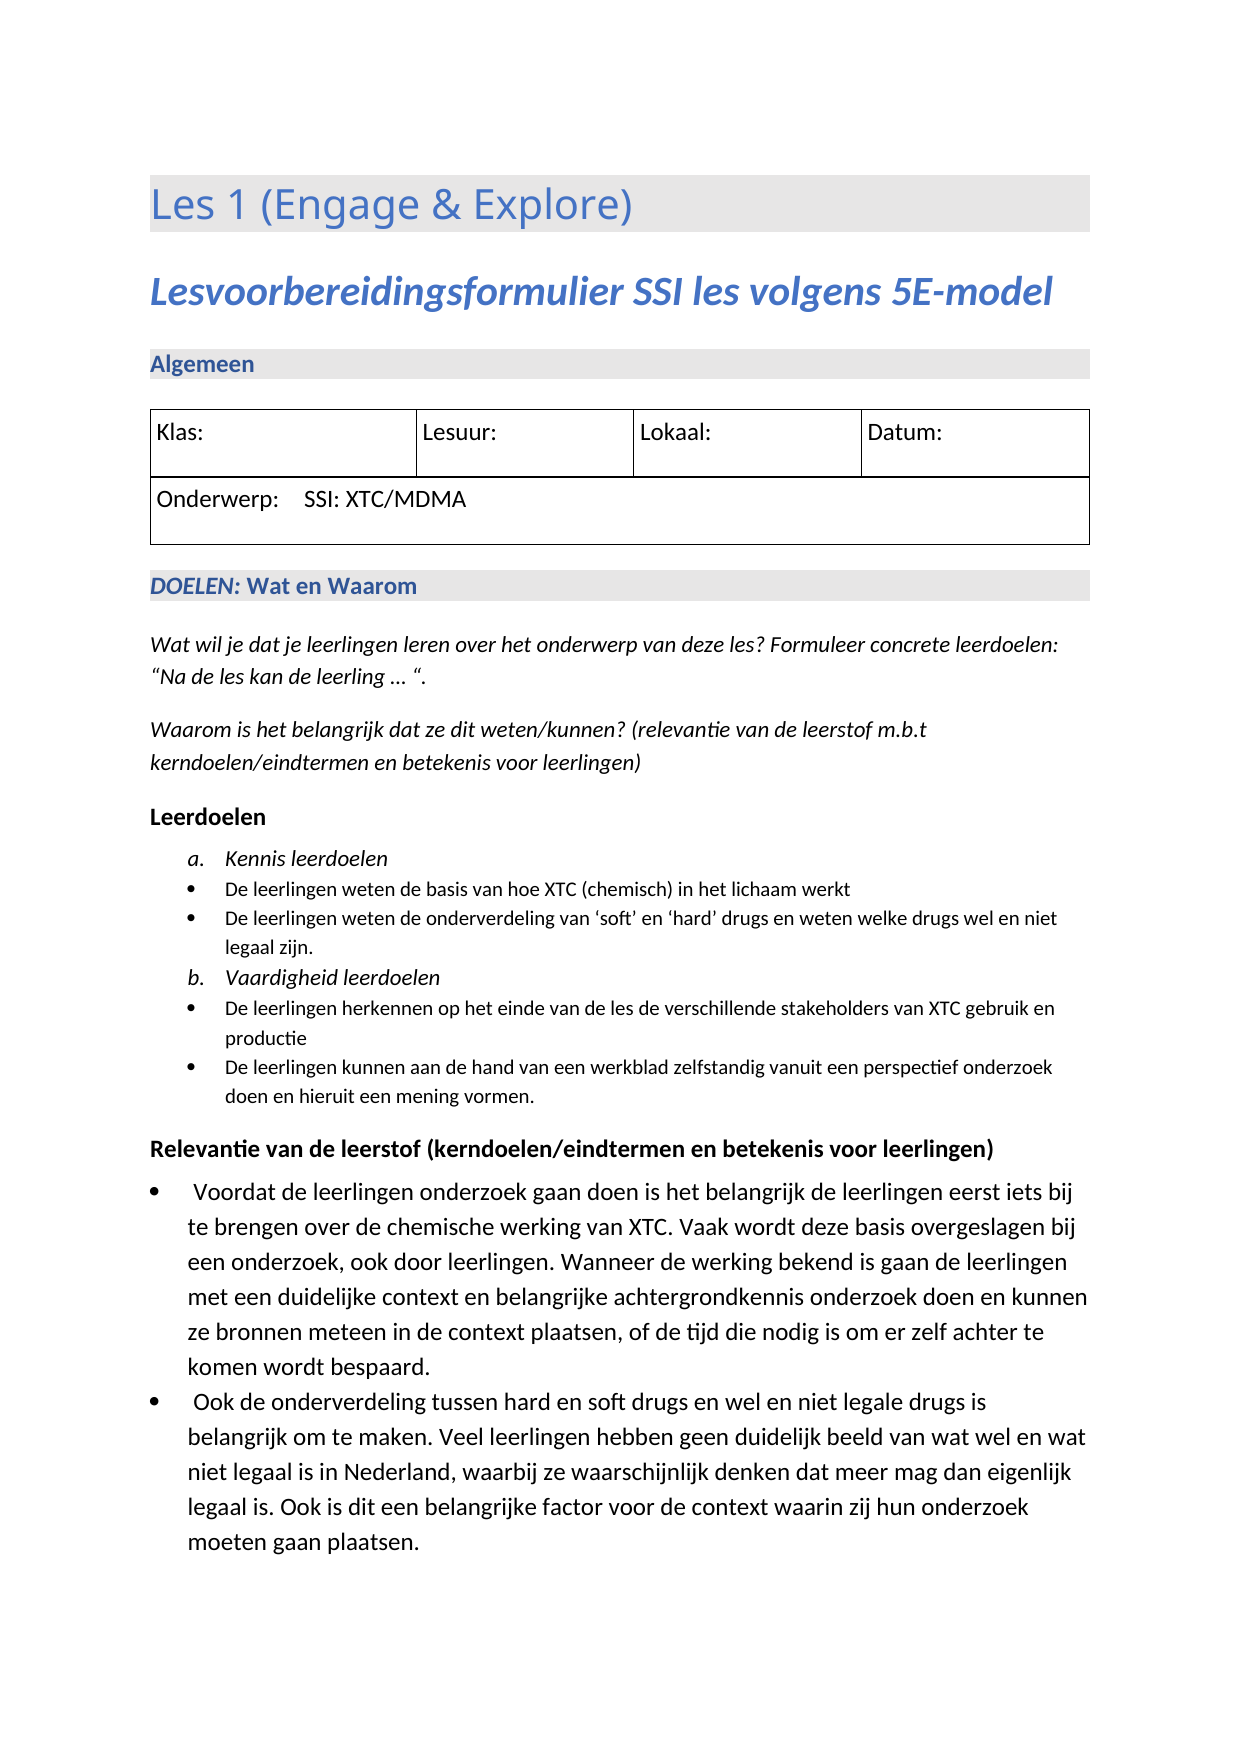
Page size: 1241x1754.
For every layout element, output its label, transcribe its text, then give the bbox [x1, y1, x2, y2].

table_header Klas: [151, 410, 416, 476]
list Vaardigheid leerdoelen [187, 963, 1090, 991]
list De leerlingen weten de onderverdeling van ‘soft’ en ‘hard’ drugs en weten welke drugs wel en niet legaal zijn. [187, 905, 1090, 960]
table_header Lesuur: [417, 410, 633, 476]
subtitle Leerdoelen [150, 801, 1090, 831]
list De leerlingen kunnen aan de hand van een werkblad zelfstandig vanuit een perspectief onderzoek doen en hieruit een mening vormen. [187, 1054, 1090, 1108]
table_header Lokaal: [634, 410, 861, 476]
text Wat wil je dat je leerlingen leren over het onderwerp van deze les? Formuleer concrete leerdoelen: “Na de les kan de leerling … “. [150, 630, 1090, 691]
list Kennis leerdoelen [187, 844, 1090, 872]
subtitle Algemeen [150, 349, 1090, 379]
list De leerlingen herkennen op het einde van de les de verschillende stakeholders van XTC gebruik en productie [187, 996, 1090, 1050]
list Ook de onderverdeling tussen hard en soft drugs en wel en niet legale drugs is belangrijk om te maken. Veel leerlingen hebben geen duidelijk beeld van wat wel en wat niet legaal is in Nederland, waarbij ze waarschijnlijk denken dat meer mag dan eigenlijk legaal is. Ook is dit een belangrijke factor voor de context waarin zij hun onderzoek moeten gaan plaatsen. [150, 1386, 1090, 1557]
subtitle DOELEN: Wat en Waarom [150, 570, 1090, 601]
table_cell Onderwerp: SSI: XTC/MDMA [151, 478, 1089, 544]
list Voordat de leerlingen onderzoek gaan doen is het belangrijk de leerlingen eerst iets bij te brengen over de chemische werking van XTC. Vaak wordt deze basis overgeslagen bij een onderzoek, ook door leerlingen. Wanneer de werking bekend is gaan de leerlingen met een duidelijke context en belangrijke achtergrondkennis onderzoek doen en kunnen ze bronnen meteen in de context plaatsen, of de tijd die nodig is om er zelf achter te komen wordt bespaard. [150, 1176, 1090, 1382]
text Waarom is het belangrijk dat ze dit weten/kunnen? (relevantie van de leerstof m.b.t kerndoelen/eindtermen en betekenis voor leerlingen) [150, 716, 1090, 776]
table_header Datum: [862, 410, 1089, 476]
subtitle Les 1 (Engage & Explore) [150, 175, 1090, 232]
subtitle Relevantie van de leerstof (kerndoelen/eindtermen en betekenis voor leerlingen) [150, 1133, 1090, 1164]
text Lesvoorbereidingsformulier SSI les volgens 5E-model [150, 265, 1090, 316]
list De leerlingen weten de basis van hoe XTC (chemisch) in het lichaam werkt [187, 876, 1090, 901]
